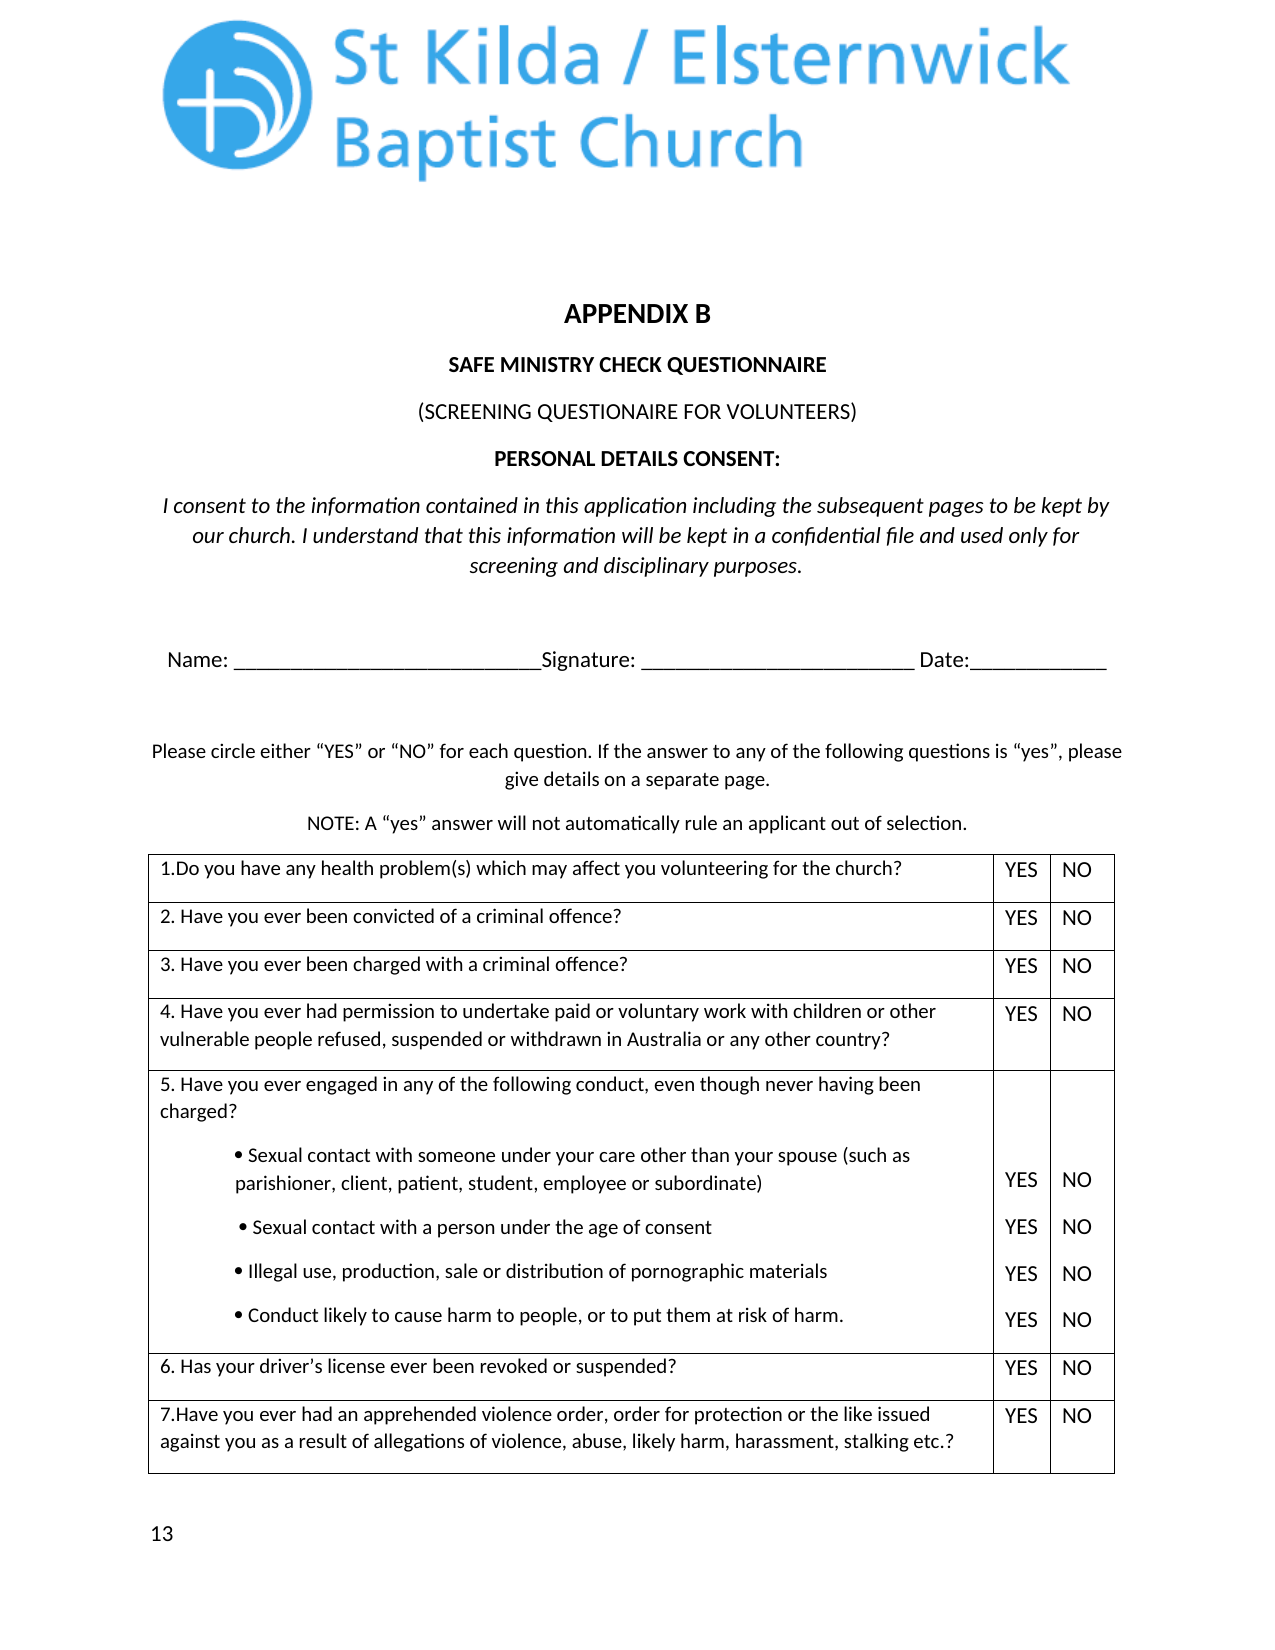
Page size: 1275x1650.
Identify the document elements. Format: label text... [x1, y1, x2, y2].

text SAFE MINISTRY CHECK QUESTIONNAIRE [150, 350, 1125, 378]
table_cell NO [1051, 903, 1114, 950]
table_cell 4. Have you ever had permission to undertake paid or voluntary work with children or other vulnerable people refused, suspended or withdrawn in Australia or any other country? [149, 999, 993, 1070]
table_cell YES YES YES YES [994, 1071, 1050, 1352]
table_cell NO [1051, 951, 1114, 998]
table_cell NO [1051, 1354, 1114, 1400]
text PERSONAL DETAILS CONSENT: [150, 444, 1125, 472]
text NOTE: A “yes” answer will not automatically rule an applicant out of selection. [150, 810, 1125, 836]
table_header YES [994, 855, 1050, 902]
table_header 1.Do you have any health problem(s) which may affect you volunteering for the church? [149, 855, 993, 902]
table_cell YES [994, 999, 1050, 1070]
table_cell YES [994, 1401, 1050, 1473]
table_cell 6. Has your driver’s license ever been revoked or suspended? [149, 1354, 993, 1400]
table_cell 2. Have you ever been convicted of a criminal offence? [149, 903, 993, 950]
text Please circle either “YES” or “NO” for each question. If the answer to any of the following questions is “yes”, please give details on a separate page. [150, 739, 1125, 791]
text I consent to the information contained in this application including the subsequent pages to be kept by our church. I understand that this information will be kept in a confidential file and used only for screening and disciplinary purposes. [150, 491, 1125, 579]
text Name: ___________________________Signature: ________________________ Date:____________ [150, 645, 1125, 673]
text APPENDIX B [150, 295, 1125, 331]
table_cell 5. Have you ever engaged in any of the following conduct, even though never having been charged? Sexual contact with someone under your care other than your spouse (such as parishioner, client, patient, student, employee or subordinate) Sexual contact with a person under the age of consent Illegal use, production, sale or distribution of pornographic materials Conduct likely to cause harm to people, or to put them at risk of harm. [149, 1071, 993, 1352]
table_cell YES [994, 951, 1050, 998]
table_cell YES [994, 1354, 1050, 1400]
table_cell 3. Have you ever been charged with a criminal offence? [149, 951, 993, 998]
text (SCREENING QUESTIONAIRE FOR VOLUNTEERS) [150, 397, 1125, 425]
table_header NO [1051, 855, 1114, 902]
table_cell NO [1051, 999, 1114, 1070]
table_cell NO NO NO NO [1051, 1071, 1114, 1352]
table_cell 7.Have you ever had an apprehended violence order, order for protection or the like issued against you as a result of allegations of violence, abuse, likely harm, harassment, stalking etc.? [149, 1401, 993, 1473]
table_cell NO [1051, 1401, 1114, 1473]
table_cell YES [994, 903, 1050, 950]
